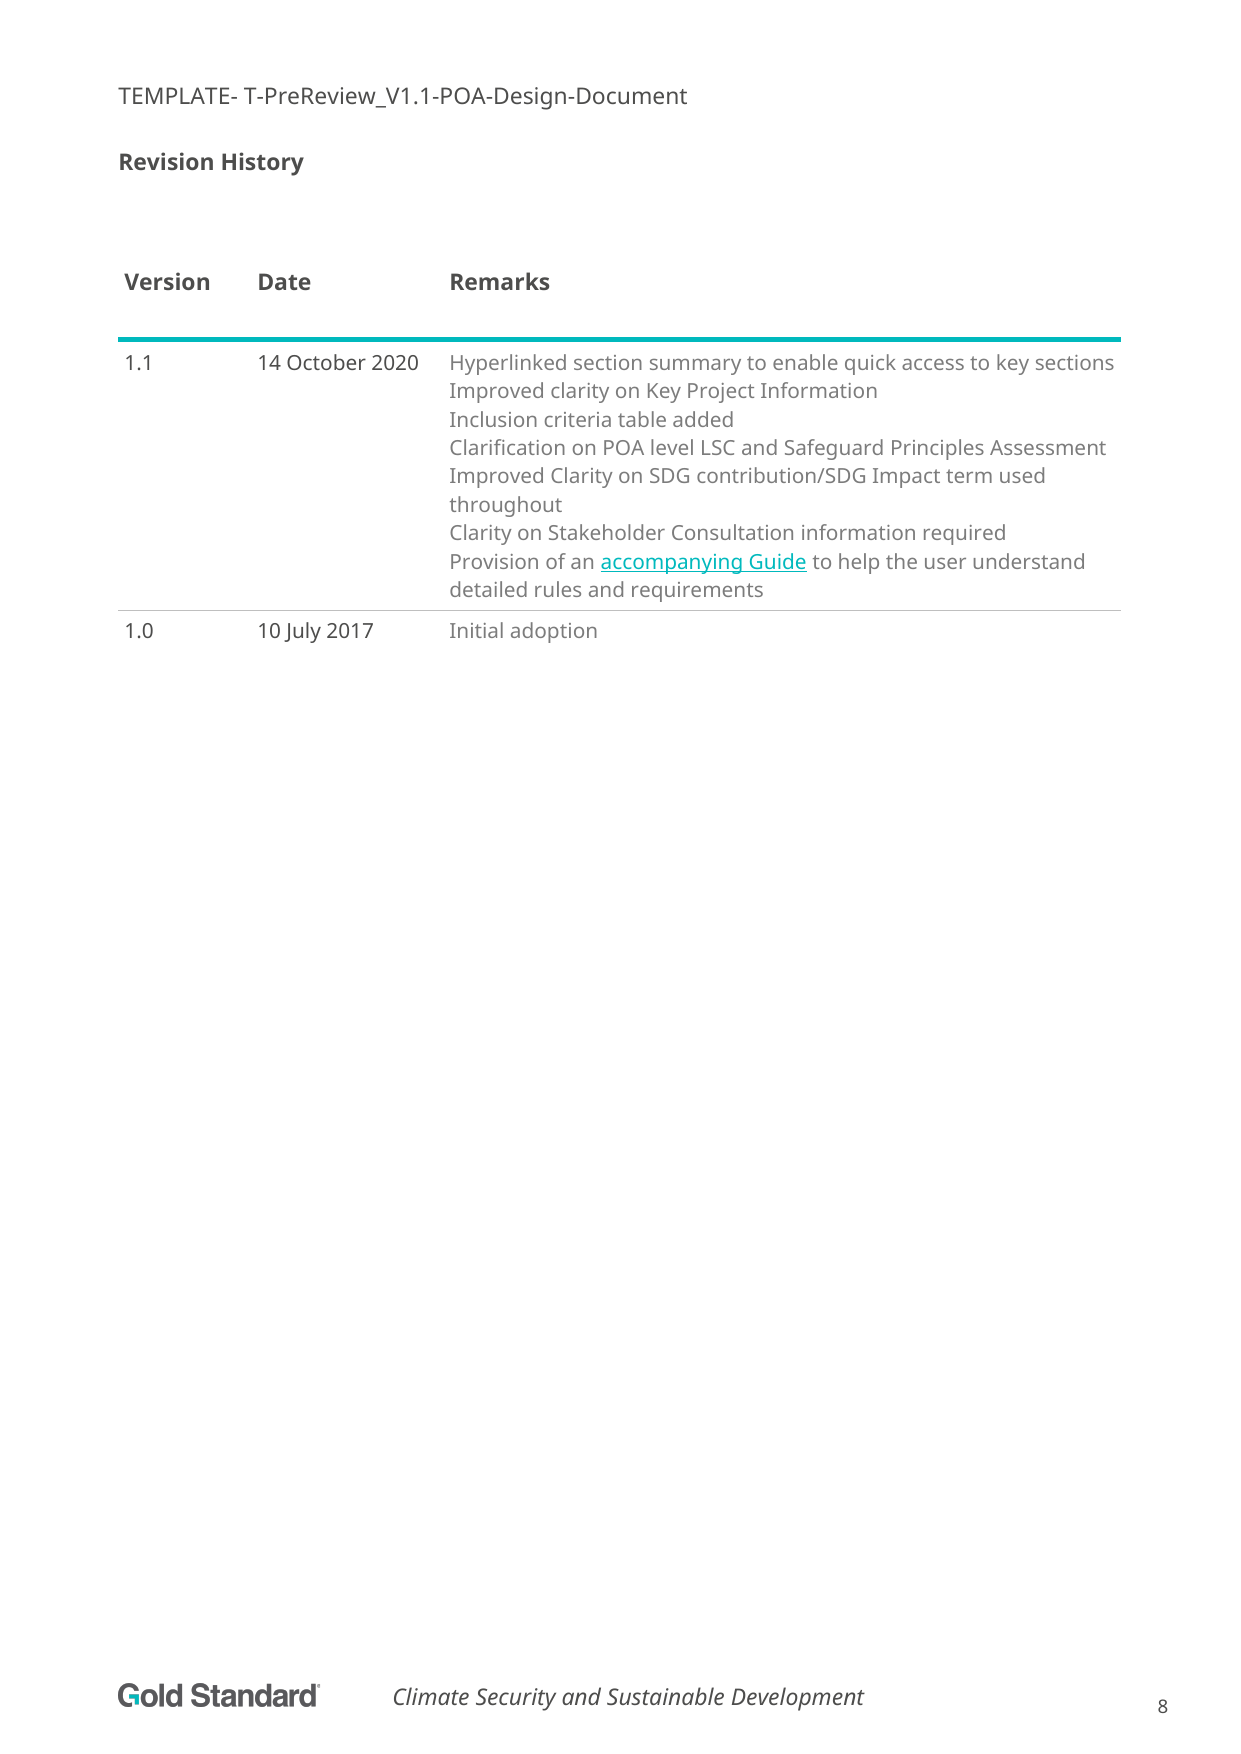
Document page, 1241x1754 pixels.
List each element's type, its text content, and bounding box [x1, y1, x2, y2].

table_cell 10 July 2017 [251, 611, 443, 685]
table_header Date [251, 260, 443, 337]
table_header Remarks [443, 260, 1121, 337]
table_cell 1.0 [118, 611, 251, 685]
table_header Version [118, 260, 251, 337]
table_cell Hyperlinked section summary to enable quick access to key sections Improved clarity on Key Project Information Inclusion criteria table added Clarification on POA level LSC and Safeguard Principles Assessment Improved Clarity on SDG contribution/SDG Impact term used throughout Clarity on Stakeholder Consultation information required Provision of an accompanying Guide to help the user understand detailed rules and requirements [443, 342, 1121, 610]
table_cell Initial adoption [443, 611, 1121, 685]
text Revision History [118, 146, 1122, 177]
table_cell 14 October 2020 [251, 342, 443, 610]
table_cell 1.1 [118, 342, 251, 610]
